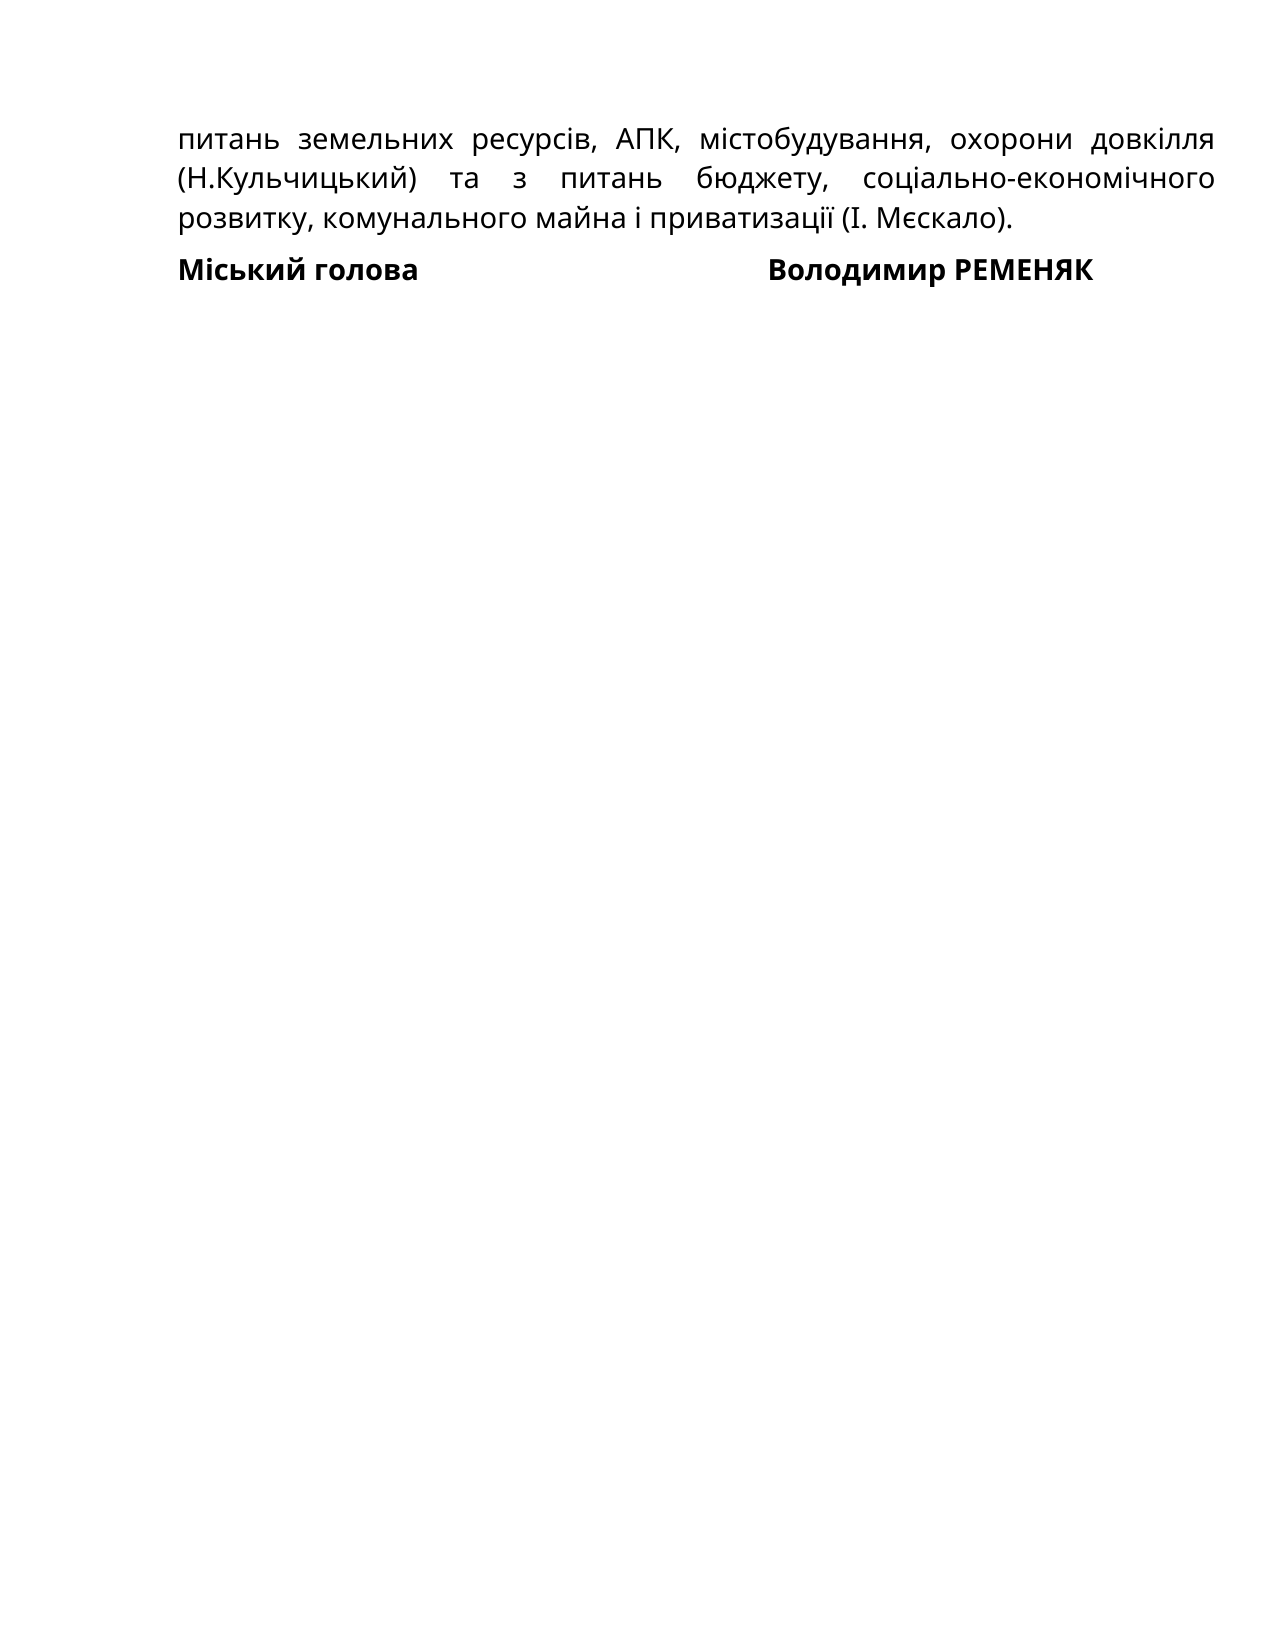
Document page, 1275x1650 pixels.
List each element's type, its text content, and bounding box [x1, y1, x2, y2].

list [177, 118, 1216, 237]
text Міський голова Володимир РЕМЕНЯК [177, 250, 1216, 289]
